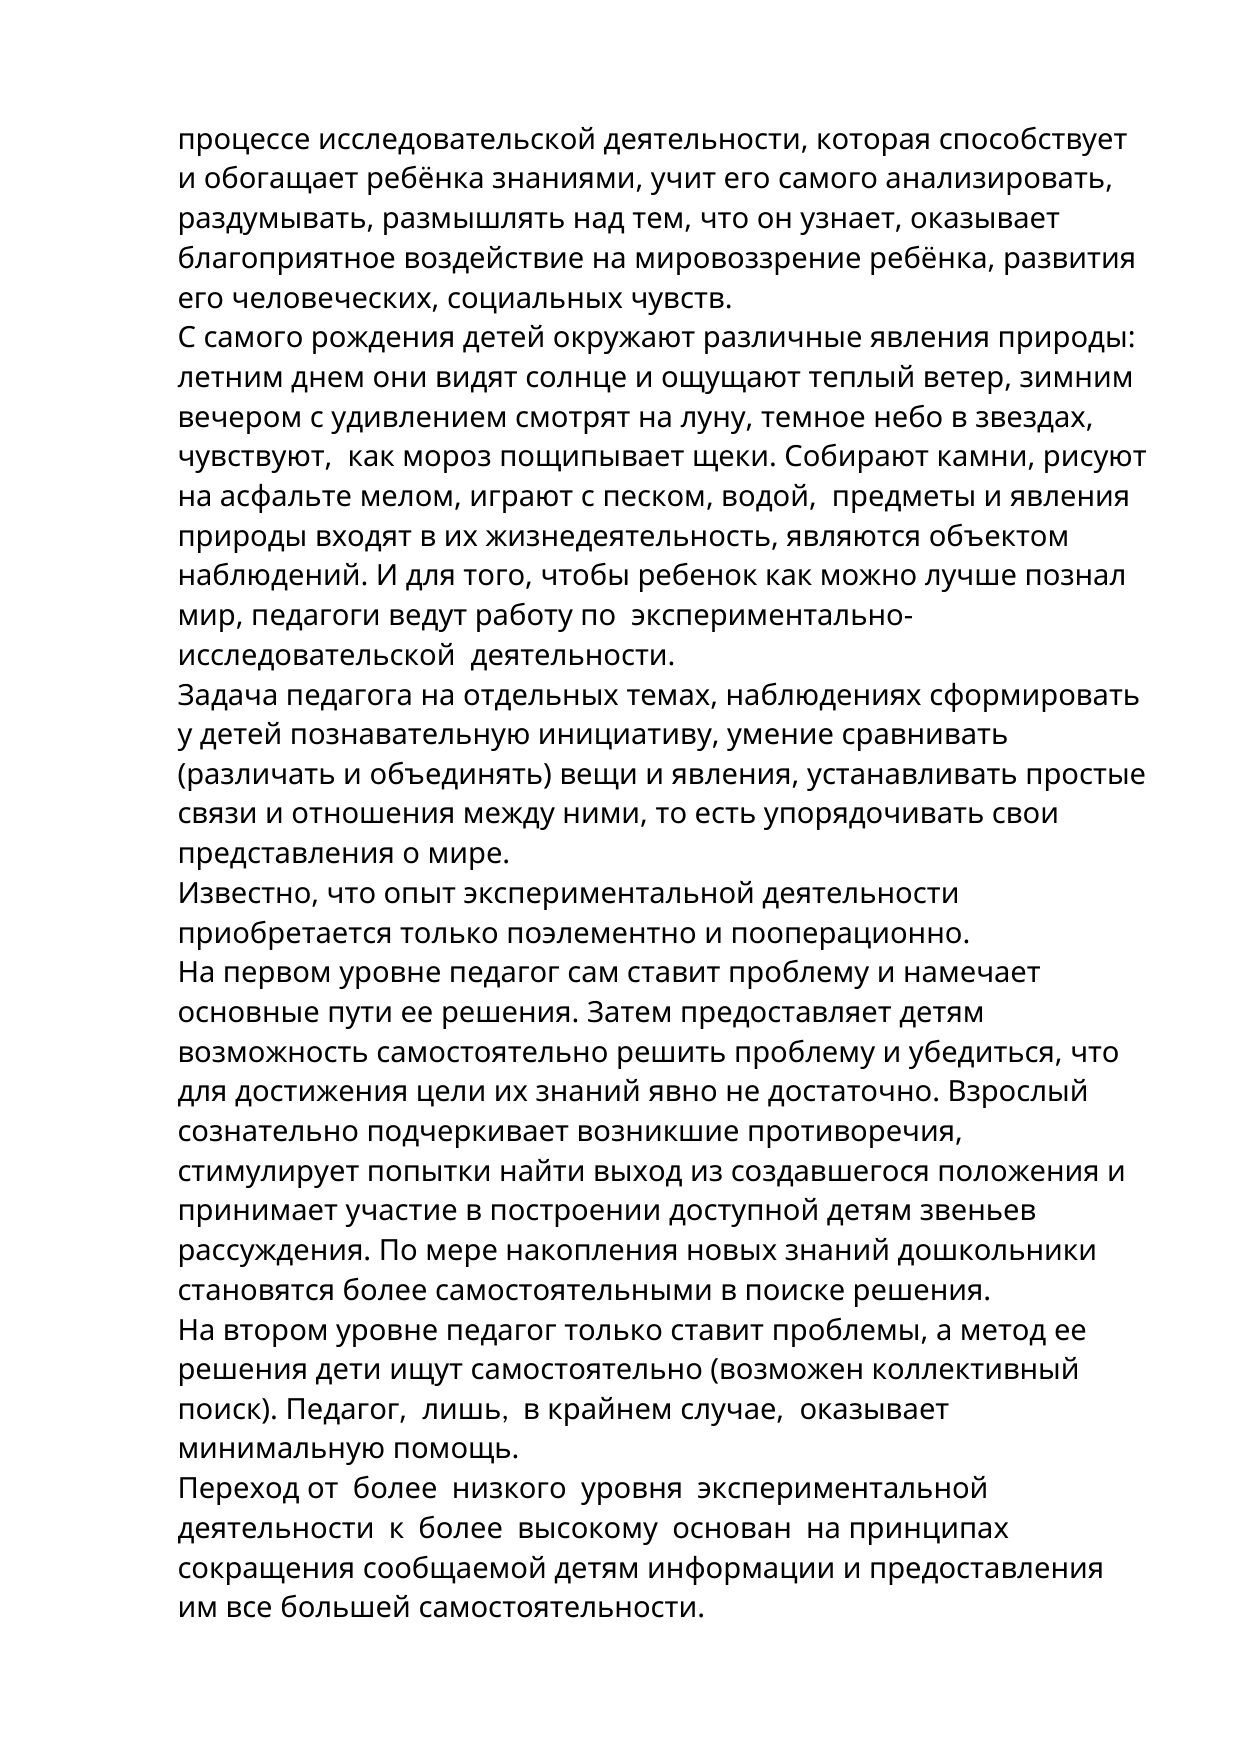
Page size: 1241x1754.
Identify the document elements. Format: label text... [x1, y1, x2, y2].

text На втором уровне педагог только ставит проблемы, а метод ее решения дети ищут самостоятельно (возможен коллективный поиск). Педагог, лишь, в крайнем случае, оказывает минимальную помощь. [177, 1309, 1152, 1467]
text С самого рождения детей окружают различные явления природы: летним днем они видят солнце и ощущают теплый ветер, зимним вечером с удивлением смотрят на луну, темное небо в звездах, чувствуют, как мороз пощипывает щеки. Собирают камни, рисуют на асфальте мелом, играют с песком, водой, предметы и явления природы входят в их жизнедеятельность, являются объектом наблюдений. И для того, чтобы ребенок как можно лучше познал мир, педагоги ведут работу по экспериментально-исследовательской деятельности. [177, 317, 1152, 674]
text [177, 118, 1152, 317]
text Задача педагога на отдельных темах, наблюдениях сформировать у детей познавательную инициативу, умение сравнивать (различать и объединять) вещи и явления, устанавливать простые связи и отношения между ними, то есть упорядочивать свои представления о мире. [177, 674, 1152, 872]
text Известно, что опыт экспериментальной деятельности приобретается только поэлементно и пооперационно. [177, 872, 1152, 952]
text Переход от более низкого уровня экспериментальной деятельности к более высокому основан на принципах сокращения сообщаемой детям информации и предоставления им все большей самостоятельности. [177, 1467, 1152, 1626]
text На первом уровне педагог сам ставит проблему и намечает основные пути ее решения. Затем предоставляет детям возможность самостоятельно решить проблему и убедиться, что для достижения цели их знаний явно не достаточно. Взрослый сознательно подчеркивает возникшие противоречия, стимулирует попытки найти выход из создавшегося положения и принимает участие в построении доступной детям звеньев рассуждения. По мере накопления новых знаний дошкольники становятся более самостоятельными в поиске решения. [177, 952, 1152, 1309]
